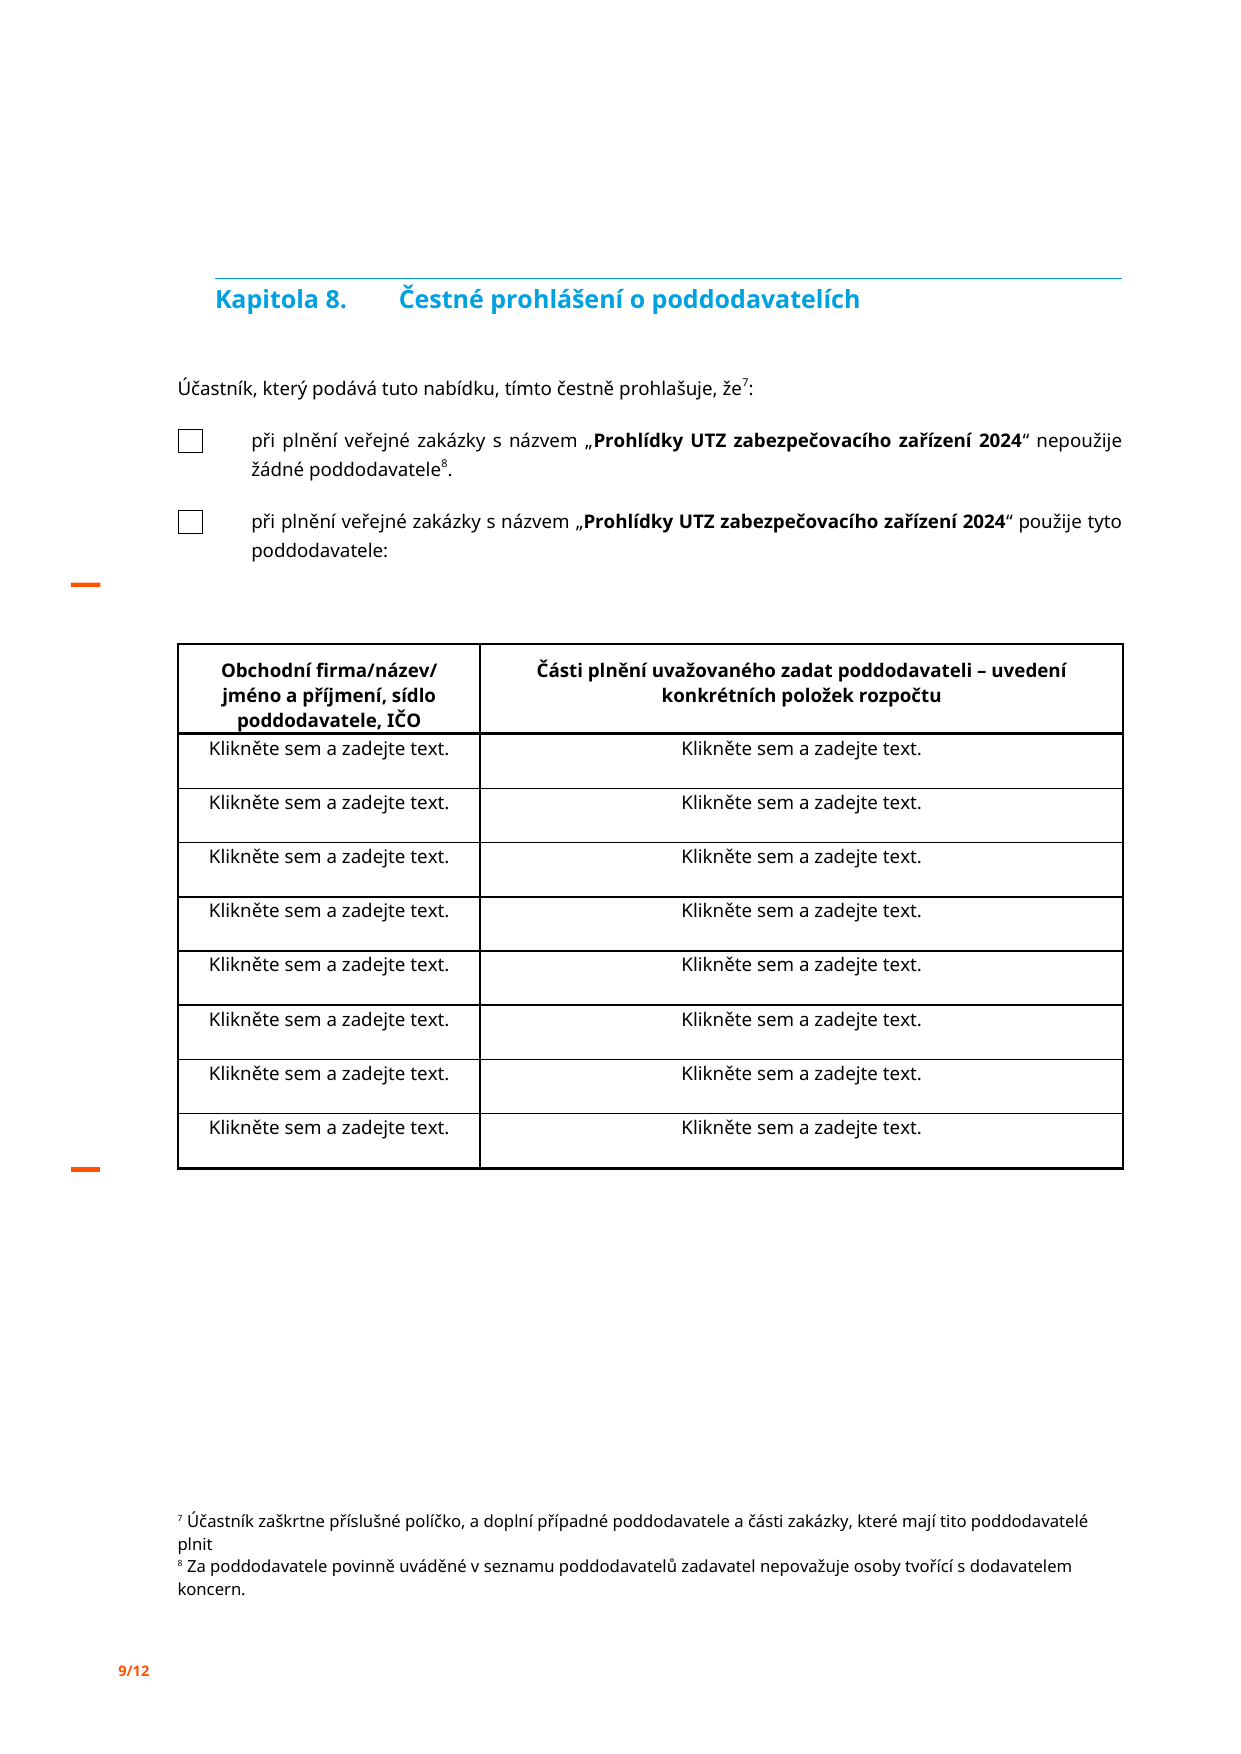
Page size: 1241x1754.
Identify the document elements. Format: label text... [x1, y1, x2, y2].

text Účastník, který podává tuto nabídku, tímto čestně prohlašuje, že: [177, 375, 1122, 400]
table_header Části plnění uvažovaného zadat poddodavateli – uvedení konkrétních položek rozpočtu [481, 645, 1122, 732]
subtitle Kapitola 8. Čestné prohlášení o poddodavatelích [215, 279, 1122, 316]
table_header Obchodní firma/název/ jméno a příjmení, sídlo poddodavatele, IČO [179, 645, 479, 732]
text při plnění veřejné zakázky s názvem „Prohlídky UTZ zabezpečovacího zařízení 2024“ nepoužije žádné poddodavatele. [177, 428, 1122, 481]
text při plnění veřejné zakázky s názvem „Prohlídky UTZ zabezpečovacího zařízení 2024“ použije tyto poddodavatele: [177, 509, 1122, 562]
